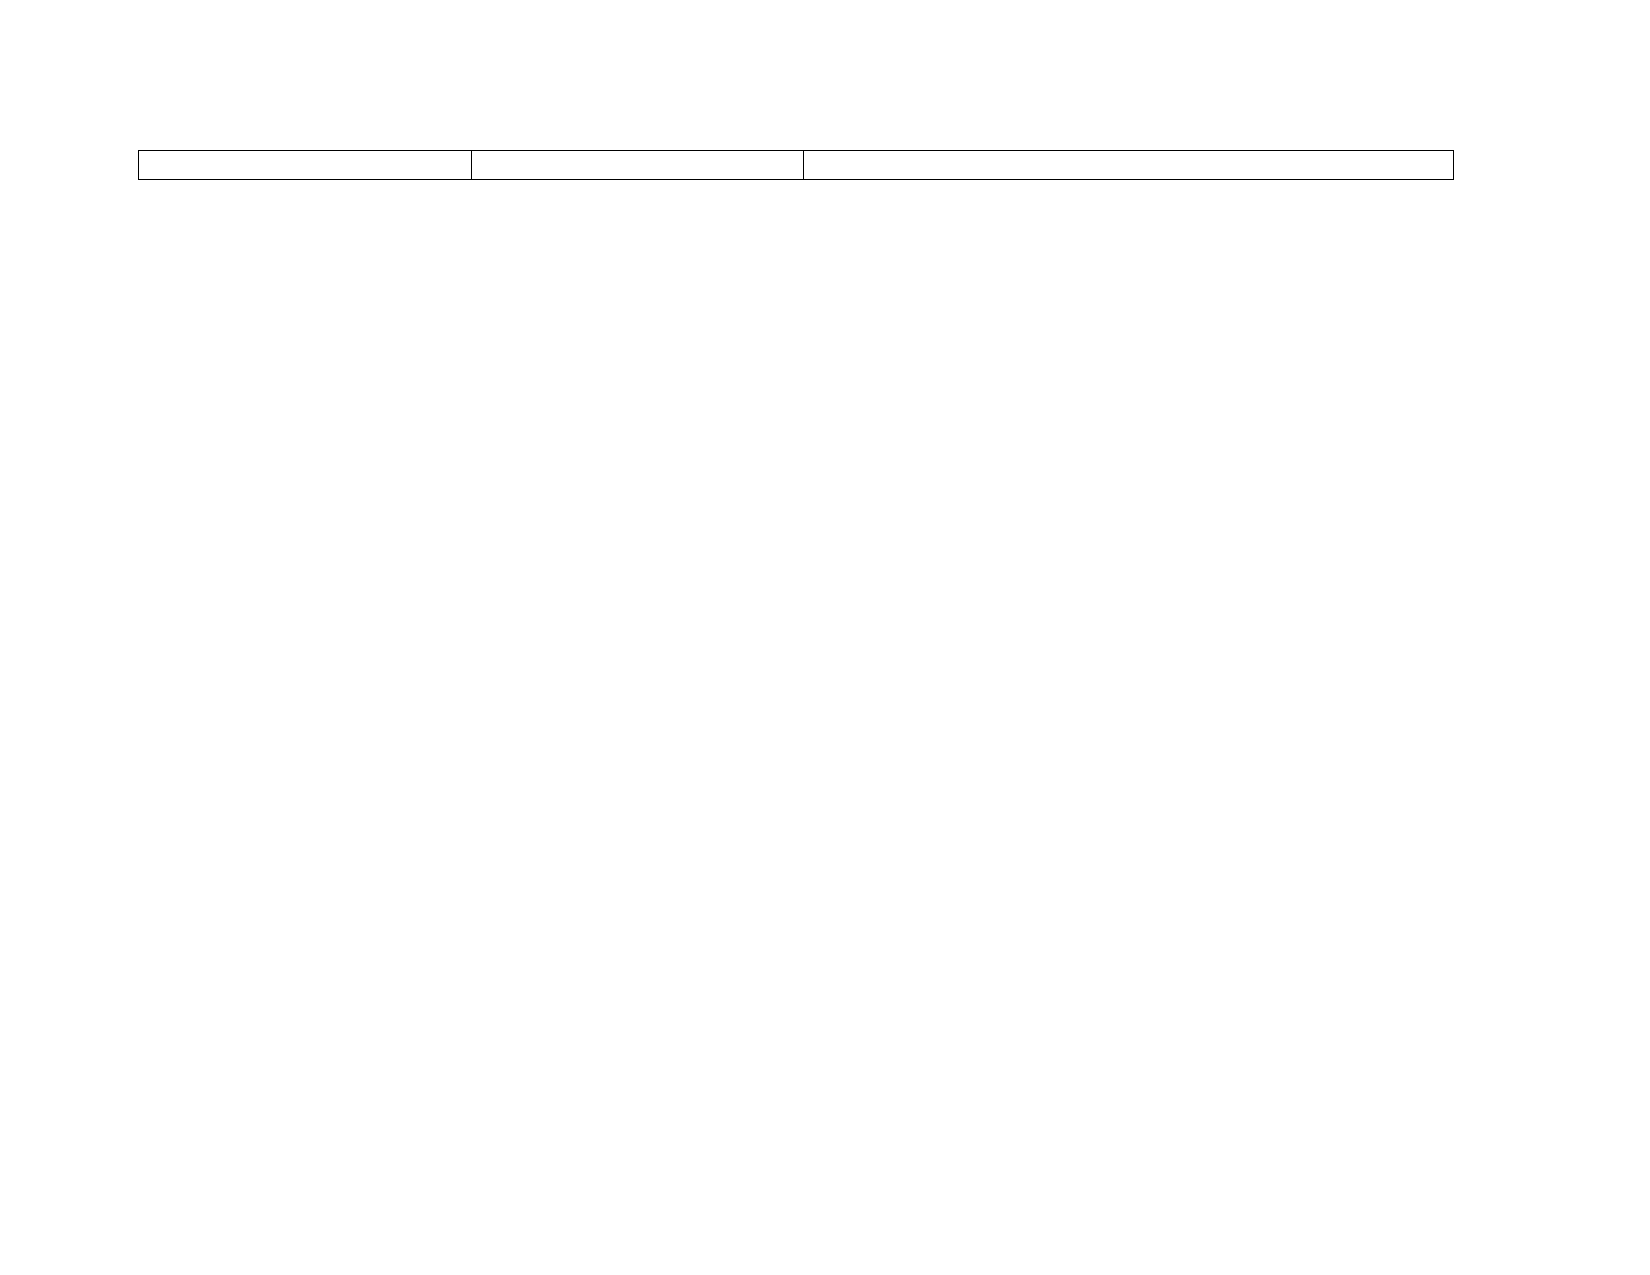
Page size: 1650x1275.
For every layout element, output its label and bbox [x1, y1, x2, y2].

table_cell [472, 151, 803, 179]
table_cell [804, 151, 1453, 179]
table_cell [139, 151, 471, 179]
